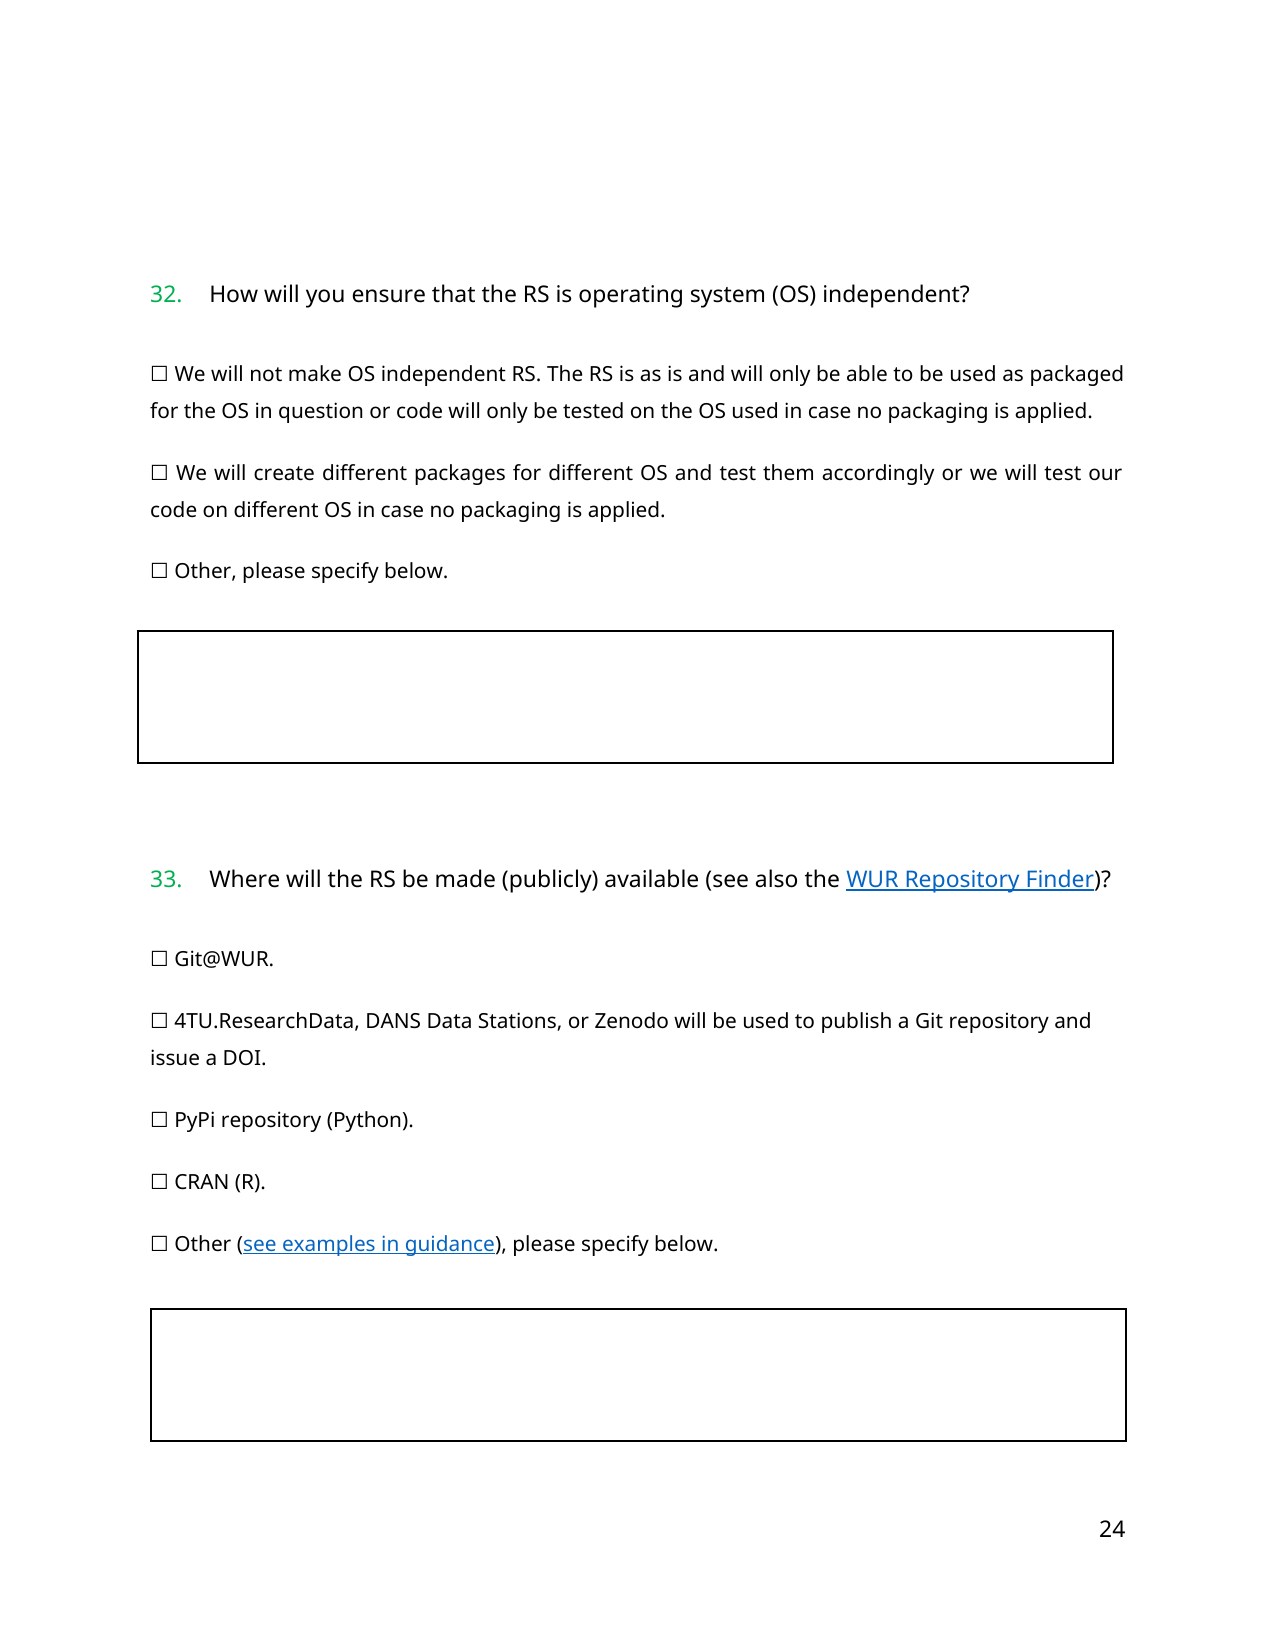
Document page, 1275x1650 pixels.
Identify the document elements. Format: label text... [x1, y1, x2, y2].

text ☐ Other (see examples in guidance), please specify below. [150, 1229, 1125, 1257]
text ☐ 4TU.ResearchData, DANS Data Stations, or Zenodo will be used to publish a Git repository and issue a DOI. [150, 1006, 1125, 1071]
text ☐ We will not make OS independent RS. The RS is as is and will only be able to be used as packaged for the OS in question or code will only be tested on the OS used in case no packaging is applied. [150, 359, 1125, 424]
text ☐ CRAN (R). [150, 1167, 1125, 1195]
text ☐ We will create different packages for different OS and test them accordingly or we will test our code on different OS in case no packaging is applied. [150, 458, 1125, 523]
table_header [152, 1310, 1125, 1440]
text ☐ Other, please specify below. [150, 557, 1125, 585]
text ☐ PyPi repository (Python). [150, 1105, 1125, 1133]
subtitle How will you ensure that the RS is operating system (OS) independent? [150, 278, 1125, 309]
text ☐ Git@WUR. [150, 944, 1125, 973]
subtitle Where will the RS be made (publicly) available (see also the WUR Repository Finder)? [150, 863, 1125, 894]
table_header [139, 632, 1112, 762]
